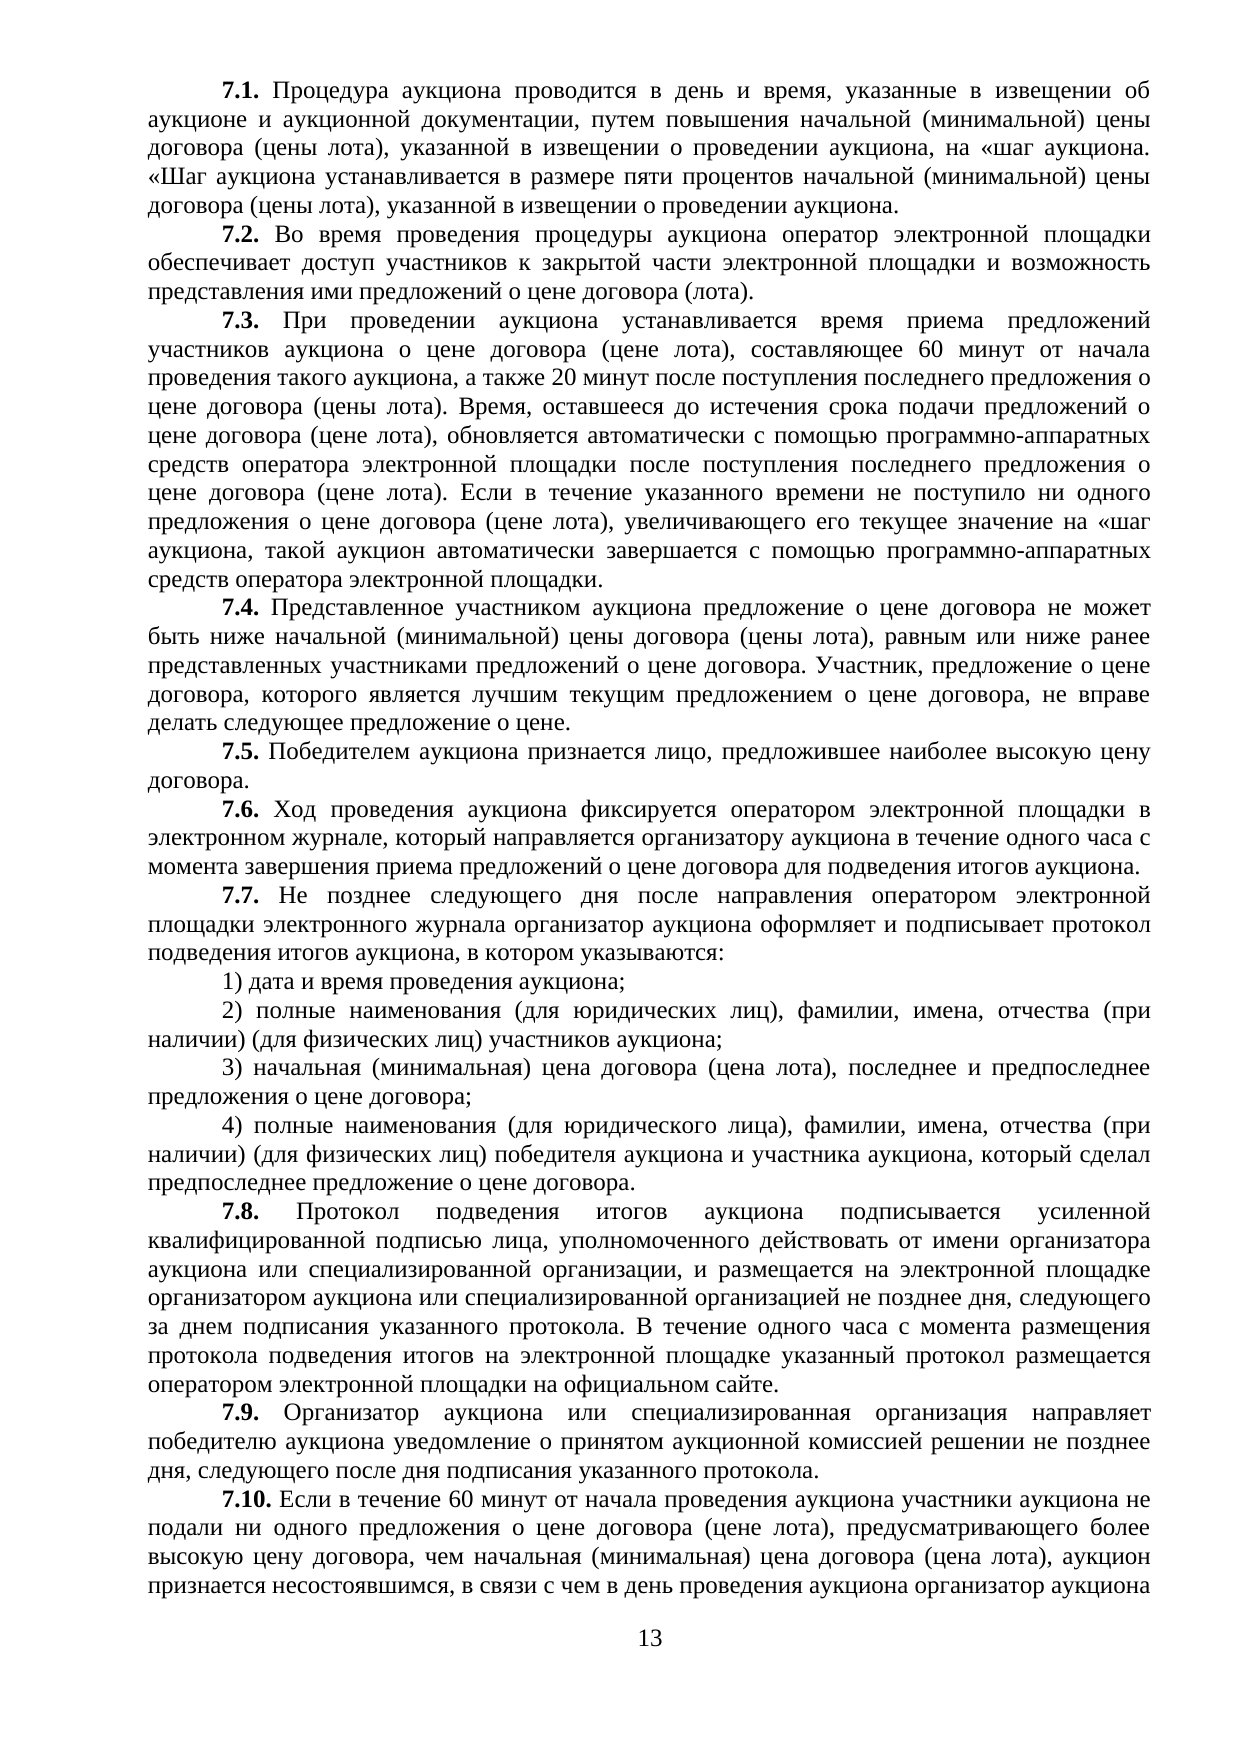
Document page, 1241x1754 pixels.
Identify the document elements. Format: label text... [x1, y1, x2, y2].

text 7.3. При проведении аукциона устанавливается время приема предложений участников аукциона о цене договора (цене лота), составляющее 60 минут от начала проведения такого аукциона, а также 20 минут после поступления последнего предложения о цене договора (цены лота). Время, оставшееся до истечения срока подачи предложений о цене договора (цене лота), обновляется автоматически с помощью программно-аппаратных средств оператора электронной площадки после поступления последнего предложения о цене договора (цене лота). Если в течение указанного времени не поступило ни одного предложения о цене договора (цене лота), увеличивающего его текущее значение на «шаг аукциона, такой аукцион автоматически завершается с помощью программно-аппаратных средств оператора электронной площадки. [148, 305, 1152, 592]
text 3) начальная (минимальная) цена договора (цена лота), последнее и предпоследнее предложения о цене договора; [148, 1052, 1152, 1110]
text 1) дата и время проведения аукциона; [148, 966, 1152, 995]
text 7.8. Протокол подведения итогов аукциона подписывается усиленной квалифицированной подписью лица, уполномоченного действовать от имени организатора аукциона или специализированной организации, и размещается на электронной площадке организатором аукциона или специализированной организацией не позднее дня, следующего за днем подписания указанного протокола. В течение одного часа с момента размещения протокола подведения итогов на электронной площадке указанный протокол размещается оператором электронной площадки на официальном сайте. [148, 1196, 1152, 1397]
text 7.4. Представленное участником аукциона предложение о цене договора не может быть ниже начальной (минимальной) цены договора (цены лота), равным или ниже ранее представленных участниками предложений о цене договора. Участник, предложение о цене договора, которого является лучшим текущим предложением о цене договора, не вправе делать следующее предложение о цене. [148, 592, 1152, 736]
text 2) полные наименования (для юридических лиц), фамилии, имена, отчества (при наличии) (для физических лиц) участников аукциона; [148, 995, 1152, 1052]
text 7.1. Процедура аукциона проводится в день и время, указанные в извещении об аукционе и аукционной документации, путем повышения начальной (минимальной) цены договора (цены лота), указанной в извещении о проведении аукциона, на «шаг аукциона. «Шаг аукциона устанавливается в размере пяти процентов начальной (минимальной) цены договора (цены лота), указанной в извещении о проведении аукциона. [148, 75, 1152, 219]
text 7.2. Во время проведения процедуры аукциона оператор электронной площадки обеспечивает доступ участников к закрытой части электронной площадки и возможность представления ими предложений о цене договора (лота). [148, 219, 1152, 305]
text 7.9. Организатор аукциона или специализированная организация направляет победителю аукциона уведомление о принятом аукционной комиссией решении не позднее дня, следующего после дня подписания указанного протокола. [148, 1397, 1152, 1484]
text 4) полные наименования (для юридического лица), фамилии, имена, отчества (при наличии) (для физических лиц) победителя аукциона и участника аукциона, который сделал предпоследнее предложение о цене договора. [148, 1110, 1152, 1196]
text 7.5. Победителем аукциона признается лицо, предложившее наиболее высокую цену договора. [148, 736, 1152, 794]
text 7.6. Ход проведения аукциона фиксируется оператором электронной площадки в электронном журнале, который направляется организатору аукциона в течение одного часа с момента завершения приема предложений о цене договора для подведения итогов аукциона. [148, 794, 1152, 880]
text 7.7. Не позднее следующего дня после направления оператором электронной площадки электронного журнала организатор аукциона оформляет и подписывает протокол подведения итогов аукциона, в котором указываются: [148, 880, 1152, 966]
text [148, 1484, 1152, 1599]
